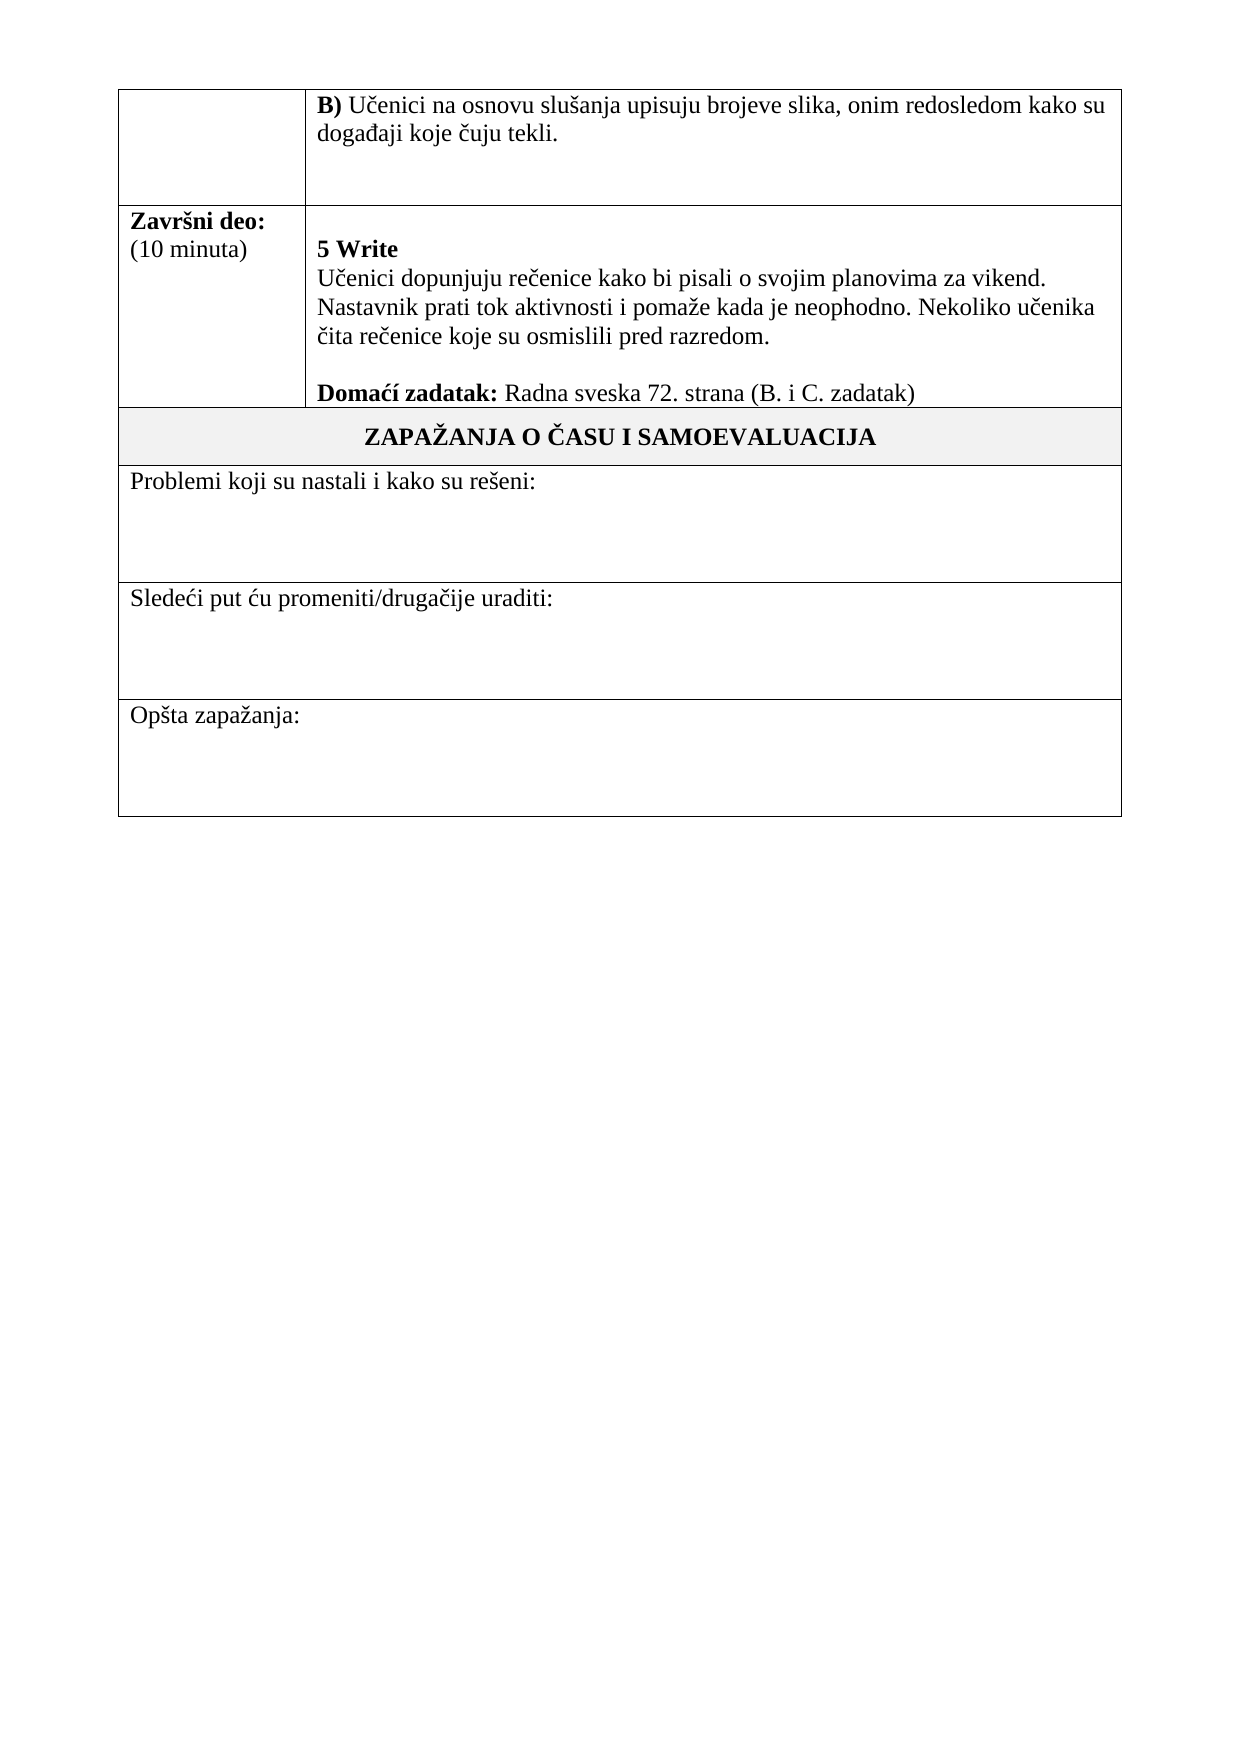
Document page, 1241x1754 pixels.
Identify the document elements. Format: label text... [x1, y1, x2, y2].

table_cell ZAPAŽANJA O ČASU I SAMOEVALUACIJA [119, 408, 1121, 465]
table_cell Završni deo: (10 minuta) [119, 206, 305, 407]
table_cell 5 Write Učenici dopunjuju rečenice kako bi pisali o svojim planovima za vikend. Nastavnik prati tok aktivnosti i pomaže kada je neophodno. Nekoliko učenika čita rečenice koje su osmislili pred razredom. Domaćí zadatak: Radna sveska 72. strana (B. i C. zadatak) [306, 206, 1121, 407]
table_cell Opšta zapažanja: [119, 700, 1121, 816]
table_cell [306, 90, 1121, 205]
table_cell Sledeći put ću promeniti/drugačije uraditi: [119, 583, 1121, 699]
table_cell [119, 90, 305, 205]
table_cell Problemi koji su nastali i kako su rešeni: [119, 466, 1121, 582]
